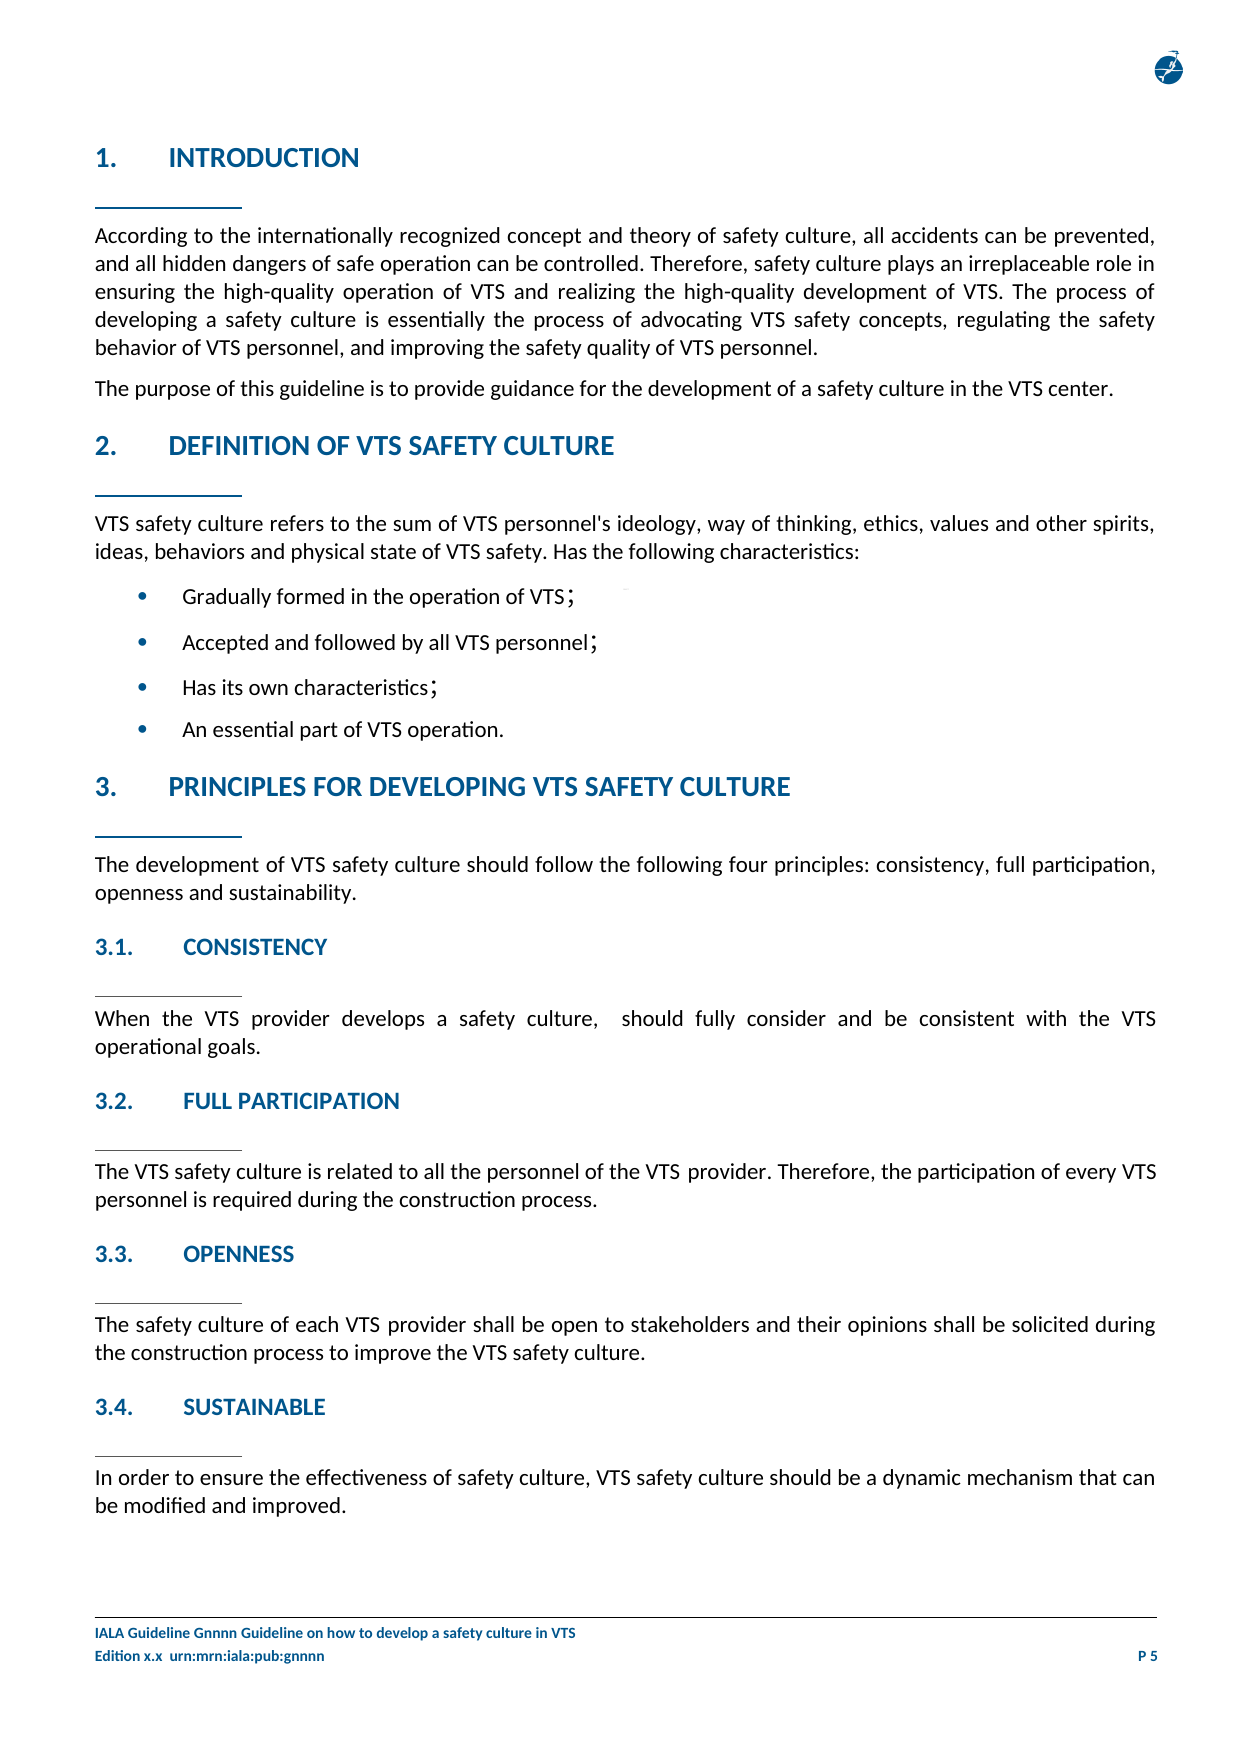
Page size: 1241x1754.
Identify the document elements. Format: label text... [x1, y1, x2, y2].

text According to the internationally recognized concept and theory of safety culture, all accidents can be prevented, and all hidden dangers of safe operation can be controlled. Therefore, safety culture plays an irreplaceable role in ensuring the high-quality operation of VTS and realizing the high-quality development of VTS. The process of developing a safety culture is essentially the process of advocating VTS safety concepts, regulating the safety behavior of VTS personnel, and improving the safety quality of VTS personnel. [94, 221, 1157, 361]
subtitle Sustainable [94, 1391, 1084, 1422]
text The safety culture of each VTS provider shall be open to stakeholders and their opinions shall be solicited during the construction process to improve the VTS safety culture. [94, 1310, 1157, 1366]
text In order to ensure the effectiveness of safety culture, VTS safety culture should be a dynamic mechanism that can be modified and improved. [94, 1463, 1157, 1519]
list An essential part of VTS operation. [138, 715, 1157, 743]
subtitle full participation [94, 1085, 1084, 1115]
text The development of VTS safety culture should follow the following four principles: consistency, full participation, openness and sustainability. [94, 851, 1157, 907]
picture [1123, 0, 1241, 119]
subtitle Definition of VTS safety culture [94, 427, 1157, 462]
list Gradually formed in the operation of VTS； [138, 578, 1157, 611]
text When the VTS provider develops a safety culture, should fully consider and be consistent with the VTS operational goals. [94, 1004, 1157, 1060]
text VTS safety culture refers to the sum of VTS personnel's ideology, way of thinking, ethics, values and other spirits, ideas, behaviors and physical state of VTS safety. Has the following characteristics: [94, 509, 1157, 565]
list Accepted and followed by all VTS personnel； [138, 623, 1157, 657]
text The VTS safety culture is related to all the personnel of the VTS provider. Therefore, the participation of every VTS personnel is required during the construction process. [94, 1157, 1157, 1213]
subtitle Consistency [94, 932, 1084, 962]
text The purpose of this guideline is to provide guidance for the development of a safety culture in the VTS center. [94, 374, 1157, 402]
subtitle Introduction [94, 139, 1157, 174]
subtitle Principles for developing VTS safety culture [94, 768, 1157, 804]
list Has its own characteristics； [138, 669, 1157, 702]
subtitle Openness [94, 1238, 1084, 1268]
